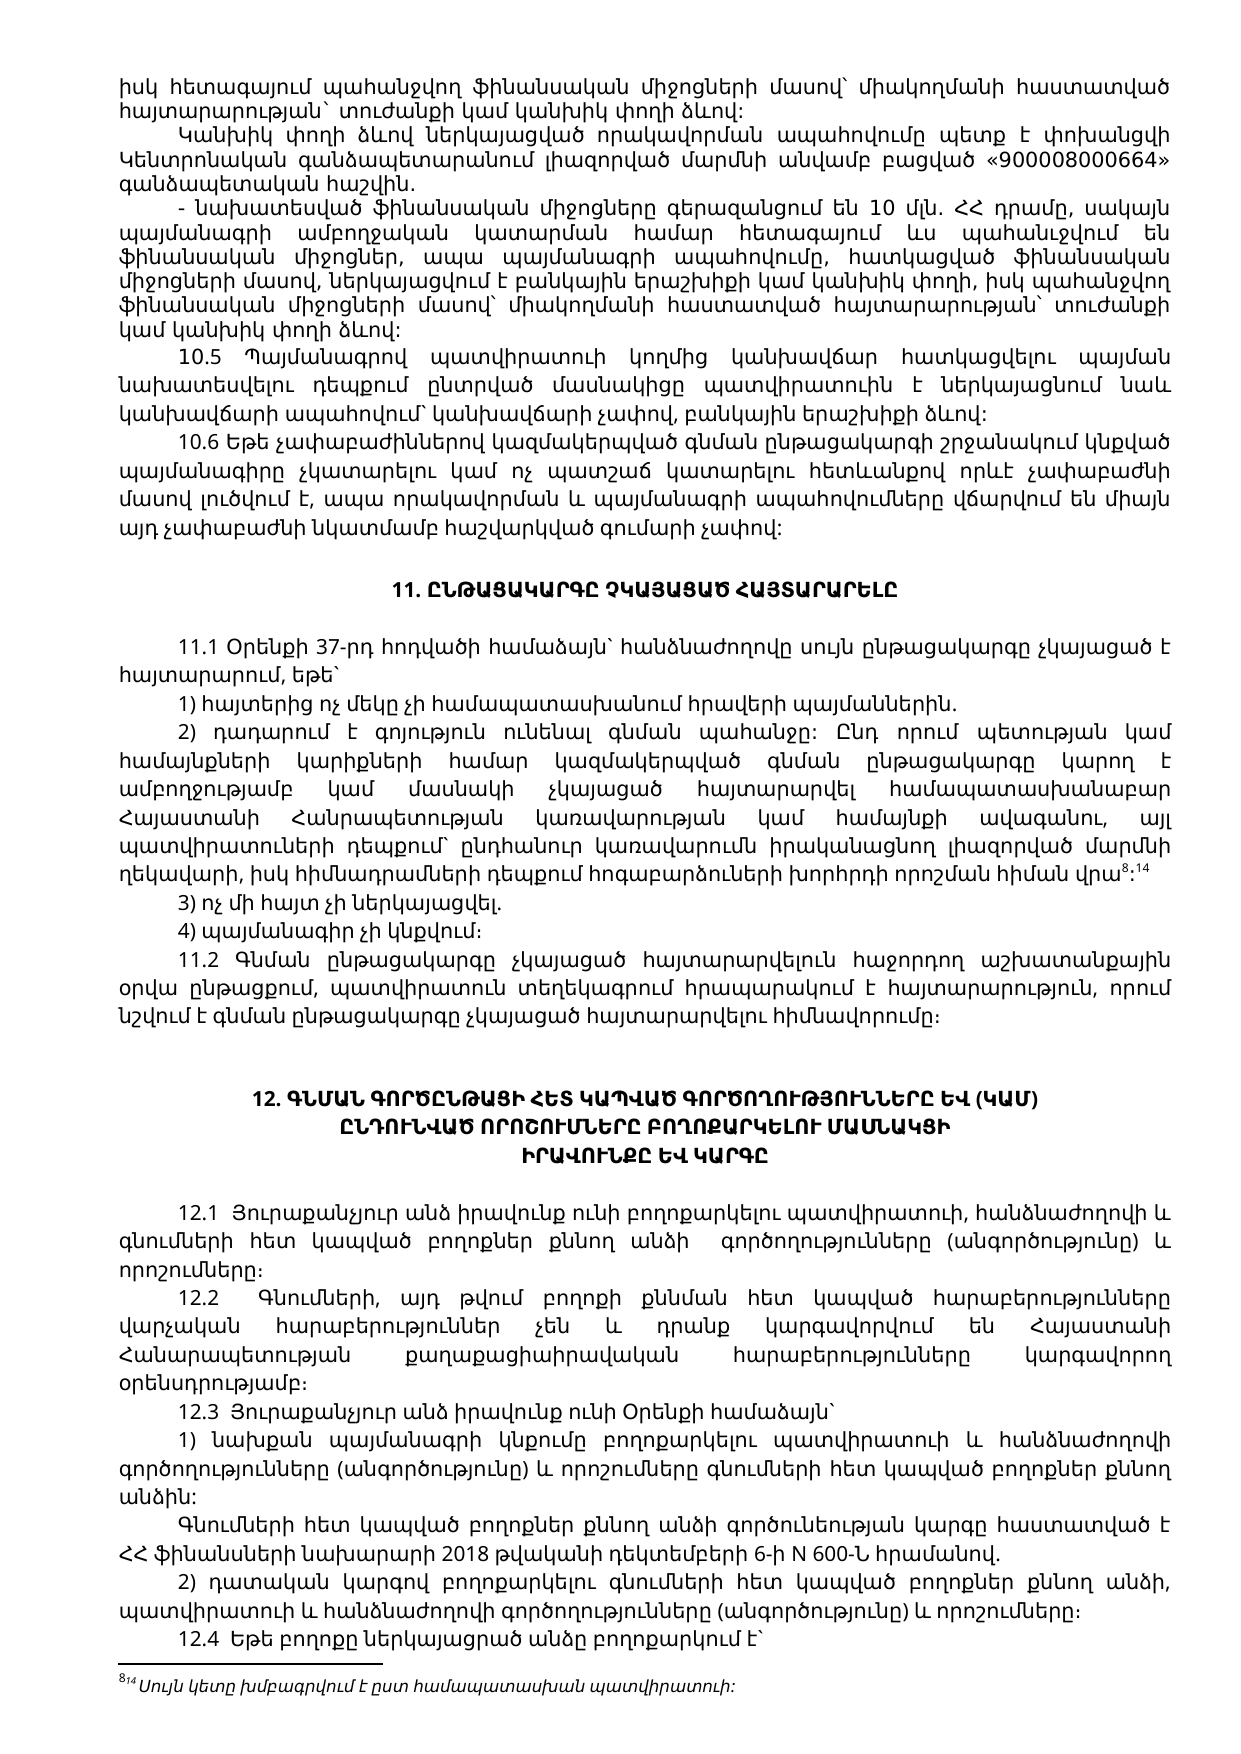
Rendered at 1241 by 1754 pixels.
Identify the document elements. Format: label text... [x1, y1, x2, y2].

text - նախատեսված ֆինանսական միջոցները գերազանցում են 10 մլն. ՀՀ դրամը, սակայն պայմանագրի ամբողջական կատարման համար հետագայում ևս պահանւջվում են ֆինանսական միջոցներ, ապա պայմանագրի ապահովումը, հատկացված ֆինանսական միջոցների մասով, ներկայացվում է բանկային երաշխիքի կամ կանխիկ փողի, իսկ պահանջվող ֆինանսական միջոցների մասով՝ միակողմանի հաստատված հայտարարության՝ տուժանքի կամ կանխիկ փողի ձևով: [118, 196, 1171, 342]
text ԻՐԱՎՈՒՆՔԸ ԵՎ ԿԱՐԳԸ [118, 1141, 1171, 1169]
text 12. ԳՆՄԱՆ ԳՈՐԾԸՆԹԱՑԻ ՀԵՏ ԿԱՊՎԱԾ ԳՈՐԾՈՂՈՒԹՅՈՒՆՆԵՐԸ ԵՎ (ԿԱՄ) [118, 1084, 1171, 1112]
text Կանխիկ փողի ձևով ներկայացված որակավորման ապահովումը պետք է փոխանցվի Կենտրոնական գանձապետարանում լիազորված մարմնի անվամբ բացված «900008000664» գանձապետական հաշվին. [118, 123, 1171, 196]
text 2) դադարում է գոյություն ունենալ գնման պահանջը: Ընդ որում պետության կամ համայնքների կարիքների համար կազմակերպված գնման ընթացակարգը կարող է ամբողջությամբ կամ մասնակի չկայացած հայտարարվել համապատասխանաբար Հայաստանի Հանրապետության կառավարության կամ համայնքի ավագանու, այլ պատվիրատուների դեպքում` ընդհանուր կառավարումն իրականացնող լիազորված մարմնի ղեկավարի, իսկ հիմնադրամների դեպքում հոգաբարձուների խորհրդի որոշման հիման վրա:14 [118, 717, 1171, 888]
text 12.2 Գնումների, այդ թվում բողոքի քննման հետ կապված հարաբերությունները վարչական հարաբերություններ չեն և դրանք կարգավորվում են Հայաստանի Հանարապետության քաղաքացիաիրավական հարաբերությունները կարգավորող օրենսդրությամբ։ [118, 1283, 1171, 1397]
text 1) հայտերից ոչ մեկը չի համապատասխանում հրավերի պայմաններին. [118, 689, 1171, 717]
text 4) պայմանագիր չի կնքվում։ [118, 916, 1171, 945]
text ԸՆԴՈՒՆՎԱԾ ՈՐՈՇՈՒՄՆԵՐԸ ԲՈՂՈՔԱՐԿԵԼՈՒ ՄԱՍՆԱԿՑԻ [118, 1112, 1171, 1141]
text Գնումների հետ կապված բողոքներ քննող անձի գործունեության կարգը հաստատված է ՀՀ ֆինանսների նախարարի 2018 թվականի դեկտեմբերի 6-ի N 600-Ն հրամանով. [118, 1511, 1171, 1567]
text 2) դատական կարգով բողոքարկելու գնումների հետ կապված բողոքներ քննող անձի, պատվիրատուի և հանձնաժողովի գործողությունները (անգործությունը) և որոշումները։ [118, 1567, 1171, 1624]
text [118, 75, 1171, 123]
text 12.4 Եթե բողոքը ներկայացրած անձը բողոքարկում է` [118, 1624, 1171, 1653]
text 1) նախքան պայմանագրի կնքումը բողոքարկելու պատվիրատուի և հանձնաժողովի գործողությունները (անգործությունը) և որոշումները գնումների հետ կապված բողոքներ քննող անձին: [118, 1425, 1171, 1511]
text 10.5 Պայմանագրով պատվիրատուի կողմից կանխավճար հատկացվելու պայման նախատեսվելու դեպքում ընտրված մասնակիցը պատվիրատուին է ներկայացնում նաև կանխավճարի ապահովում` կանխավճարի չափով, բանկային երաշխիքի ձևով: [118, 342, 1171, 427]
text 11. ԸՆԹԱՑԱԿԱՐԳԸ ՉԿԱՅԱՑԱԾ ՀԱՅՏԱՐԱՐԵԼԸ [118, 575, 1171, 603]
text 10.6 Եթե չափաբաժիններով կազմակերպված գնման ընթացակարգի շրջանակում կնքված պայմանագիրը չկատարելու կամ ոչ պատշաճ կատարելու հետևանքով որևէ չափաբաժնի մասով լուծվում է, ապա որակավորման և պայմանագրի ապահովումները վճարվում են միայն այդ չափաբաժնի նկատմամբ հաշվարկված գումարի չափով: [118, 427, 1171, 541]
text 12.3 Յուրաքանչյուր անձ իրավունք ունի Օրենքի համաձայն` [118, 1397, 1171, 1425]
text 3) ոչ մի հայտ չի ներկայացվել. [118, 888, 1171, 916]
text 12.1 Յուրաքանչյուր անձ իրավունք ունի բողոքարկելու պատվիրատուի, հանձնաժողովի և գնումների հետ կապված բողոքներ քննող անձի գործողությունները (անգործությունը) և որոշումները։ [118, 1198, 1171, 1283]
text 11.1 Օրենքի 37-րդ հոդվածի համաձայն` հանձնաժողովը սույն ընթացակարգը չկայացած է հայտարարում, եթե` [118, 632, 1171, 689]
text 11.2 Գնման ընթացակարգը չկայացած հայտարարվելուն հաջորդող աշխատանքային օրվա ընթացքում, պատվիրատուն տեղեկագրում հրապարակում է հայտարարություն, որում նշվում է գնման ընթացակարգը չկայացած հայտարարվելու հիմնավորումը։ [118, 945, 1171, 1030]
